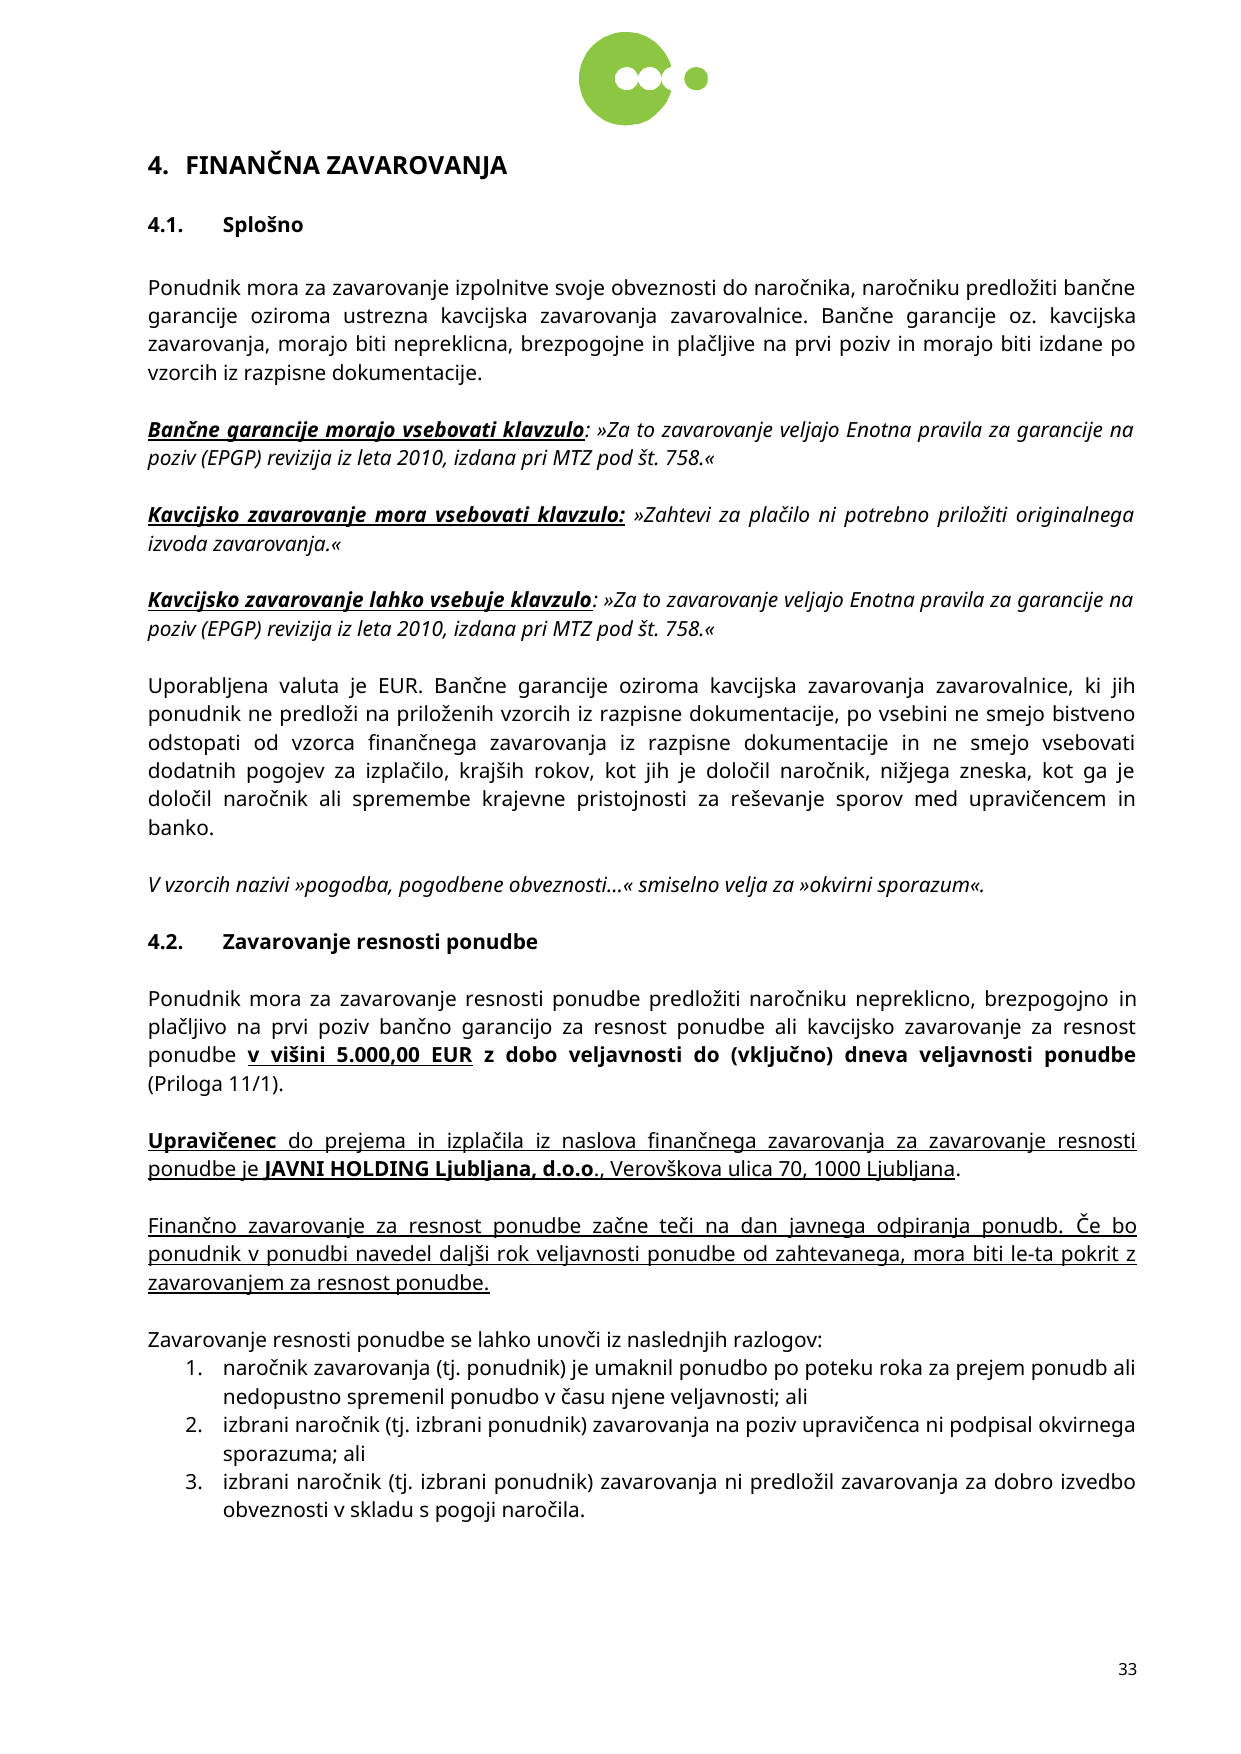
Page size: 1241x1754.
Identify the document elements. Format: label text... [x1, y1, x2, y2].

text Kavcijsko zavarovanje lahko vsebuje klavzulo: »Za to zavarovanje veljajo Enotna pravila za garancije na poziv (EPGP) revizija iz leta 2010, izdana pri MTZ pod št. 758.« [148, 586, 1137, 642]
list naročnik zavarovanja (tj. ponudnik) je umaknil ponudbo po poteku roka za prejem ponudb ali nedopustno spremenil ponudbo v času njene veljavnosti; ali [185, 1353, 1137, 1410]
text Upravičenec do prejema in izplačila iz naslova finančnega zavarovanja za zavarovanje resnosti ponudbe je JAVNI HOLDING Ljubljana, d.o.o., Verovškova ulica 70, 1000 Ljubljana. [148, 1151, 1137, 1183]
text Upravičenec do prejema in izplačila iz naslova finančnega zavarovanja za zavarovanje resnosti ponudbe je JAVNI HOLDING Ljubljana, d.o.o., Verovškova ulica 70, 1000 Ljubljana. [148, 1126, 1137, 1150]
list Zavarovanje resnosti ponudbe [148, 927, 1137, 955]
text V vzorcih nazivi »pogodba, pogodbene obveznosti…« smiselno velja za »okvirni sporazum«. [148, 870, 1137, 898]
list izbrani naročnik (tj. izbrani ponudnik) zavarovanja ni predložil zavarovanja za dobro izvedbo obveznosti v skladu s pogoji naročila. [185, 1467, 1137, 1524]
list Splošno [148, 210, 1137, 239]
text Bančne garancije morajo vsebovati klavzulo: »Za to zavarovanje veljajo Enotna pravila za garancije na poziv (EPGP) revizija iz leta 2010, izdana pri MTZ pod št. 758.« [148, 415, 1137, 472]
list izbrani naročnik (tj. izbrani ponudnik) zavarovanja na poziv upravičenca ni podpisal okvirnega sporazuma; ali [185, 1410, 1137, 1467]
text Kavcijsko zavarovanje mora vsebovati klavzulo: »Zahtevi za plačilo ni potrebno priložiti originalnega izvoda zavarovanja.« [148, 500, 1137, 557]
text Finančno zavarovanje za resnost ponudbe začne teči na dan javnega odpiranja ponudb. Če bo ponudnik v ponudbi navedel daljši rok veljavnosti ponudbe od zahtevanega, mora biti le-ta pokrit z zavarovanjem za resnost ponudbe. [148, 1211, 1137, 1235]
text Ponudnik mora za zavarovanje izpolnitve svoje obveznosti do naročnika, naročniku predložiti bančne garancije oziroma ustrezna kavcijska zavarovanja zavarovalnice. Bančne garancije oz. kavcijska zavarovanja, morajo biti nepreklicna, brezpogojne in plačljive na prvi poziv in morajo biti izdane po vzorcih iz razpisne dokumentacije. [148, 273, 1137, 386]
text Uporabljena valuta je EUR. Bančne garancije oziroma kavcijska zavarovanja zavarovalnice, ki jih ponudnik ne predloži na priloženih vzorcih iz razpisne dokumentacije, po vsebini ne smejo bistveno odstopati od vzorca finančnega zavarovanja iz razpisne dokumentacije in ne smejo vsebovati dodatnih pogojev za izplačilo, krajših rokov, kot jih je določil naročnik, nižjega zneska, kot ga je določil naročnik ali spremembe krajevne pristojnosti za reševanje sporov med upravičencem in banko. [148, 671, 1137, 841]
list FINANČNA ZAVAROVANJA [148, 148, 1137, 182]
text Ponudnik mora za zavarovanje resnosti ponudbe predložiti naročniku nepreklicno, brezpogojno in plačljivo na prvi poziv bančno garancijo za resnost ponudbe ali kavcijsko zavarovanje za resnost ponudbe v višini 5.000,00 EUR z dobo veljavnosti do (vključno) dneva veljavnosti ponudbe (Priloga 11/1). [148, 984, 1137, 1097]
text Finančno zavarovanje za resnost ponudbe začne teči na dan javnega odpiranja ponudb. Če bo ponudnik v ponudbi navedel daljši rok veljavnosti ponudbe od zahtevanega, mora biti le-ta pokrit z zavarovanjem za resnost ponudbe. [148, 1237, 1137, 1264]
text Zavarovanje resnosti ponudbe se lahko unovči iz naslednjih razlogov: [148, 1325, 1137, 1353]
text Finančno zavarovanje za resnost ponudbe začne teči na dan javnega odpiranja ponudb. Če bo ponudnik v ponudbi navedel daljši rok veljavnosti ponudbe od zahtevanega, mora biti le-ta pokrit z zavarovanjem za resnost ponudbe. [148, 1265, 1137, 1296]
